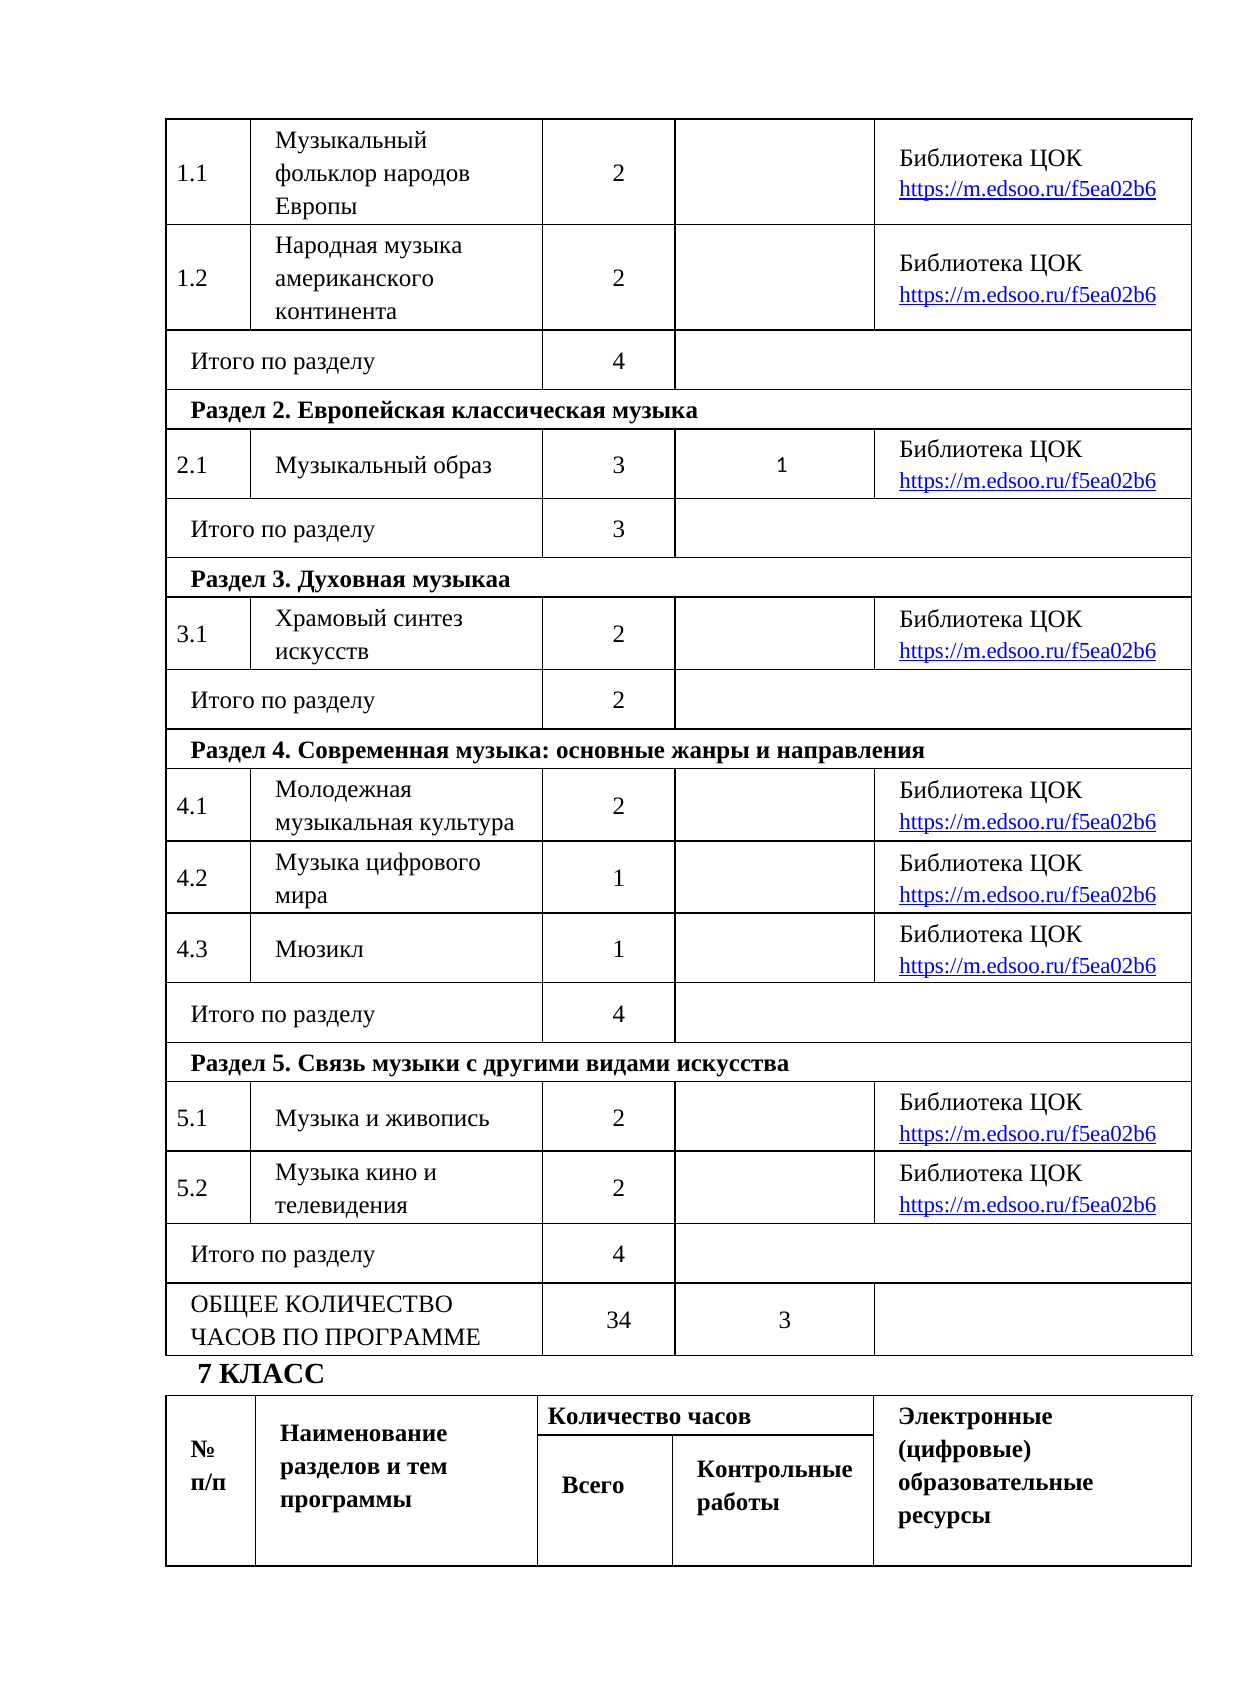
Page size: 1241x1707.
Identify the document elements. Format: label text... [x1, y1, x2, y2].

table_cell 1.2 [167, 225, 250, 329]
text 7 КЛАСС [190, 1356, 1152, 1390]
table_cell Библиотека ЦОК https://m.edsoo.ru/f5ea02b6 [875, 842, 1191, 912]
table_cell [676, 914, 874, 982]
table_cell [676, 1152, 874, 1223]
table_cell ОБЩЕЕ КОЛИЧЕСТВО ЧАСОВ ПО ПРОГРАММЕ [167, 1284, 542, 1354]
table_cell 3 [543, 499, 674, 557]
table_cell 5.2 [167, 1152, 250, 1223]
table_cell Контрольные работы [673, 1436, 873, 1565]
table_cell 3.1 [167, 598, 250, 669]
table_cell Музыка и живопись [251, 1082, 542, 1150]
table_cell Библиотека ЦОК https://m.edsoo.ru/f5ea02b6 [875, 769, 1191, 840]
table_cell 2 [543, 769, 674, 840]
table_cell 4.1 [167, 769, 250, 840]
table_cell 4.3 [167, 914, 250, 982]
table_cell [676, 769, 874, 840]
table_cell [676, 983, 1191, 1041]
table_cell Итого по разделу [167, 499, 542, 557]
table_cell 4 [543, 331, 674, 388]
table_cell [875, 120, 1191, 223]
table_cell [676, 331, 1191, 388]
table_cell 1 [676, 430, 874, 497]
table_cell Раздел 2. Европейская классическая музыка [167, 390, 1191, 428]
table_cell Библиотека ЦОК https://m.edsoo.ru/f5ea02b6 [875, 430, 1191, 497]
table_cell Раздел 5. Связь музыки с другими видами искусства [167, 1043, 1191, 1081]
table_cell Библиотека ЦОК https://m.edsoo.ru/f5ea02b6 [875, 914, 1191, 982]
table_cell [676, 1082, 874, 1150]
table_cell Итого по разделу [167, 331, 542, 388]
table_cell 5.1 [167, 1082, 250, 1150]
table_cell Музыка кино и телевидения [251, 1152, 542, 1223]
table_header Количество часов [538, 1396, 873, 1434]
table_cell [676, 225, 874, 329]
table_cell 2 [543, 225, 674, 329]
table_cell Храмовый синтез искусств [251, 598, 542, 669]
table_cell 3 [543, 430, 674, 497]
table_cell 2 [543, 598, 674, 669]
table_cell Музыка цифрового мира [251, 842, 542, 912]
table_cell 1 [543, 914, 674, 982]
table_cell 3 [676, 1284, 874, 1354]
table_cell [676, 499, 1191, 557]
table_cell 4 [543, 1224, 674, 1282]
table_cell [676, 842, 874, 912]
table_cell Раздел 3. Духовная музыкаа [167, 558, 1191, 596]
table_cell 2 [543, 1082, 674, 1150]
table_cell 34 [543, 1284, 674, 1354]
table_cell Раздел 4. Современная музыка: основные жанры и направления [167, 730, 1191, 767]
table_cell [676, 670, 1191, 728]
table_header № п/п [167, 1396, 255, 1565]
table_cell Музыкальный образ [251, 430, 542, 497]
table_cell 1.1 [167, 120, 250, 223]
table_header Наименование разделов и тем программы [256, 1396, 537, 1565]
table_cell 4.2 [167, 842, 250, 912]
table_cell 2 [543, 1152, 674, 1223]
table_cell Библиотека ЦОК https://m.edsoo.ru/f5ea02b6 [875, 598, 1191, 669]
table_cell Библиотека ЦОК https://m.edsoo.ru/f5ea02b6 [875, 1152, 1191, 1223]
table_cell Молодежная музыкальная культура [251, 769, 542, 840]
table_cell 4 [543, 983, 674, 1041]
table_cell [676, 1224, 1191, 1282]
table_header Электронные (цифровые) образовательные ресурсы [874, 1396, 1191, 1565]
table_cell Итого по разделу [167, 1224, 542, 1282]
table_cell Итого по разделу [167, 983, 542, 1041]
table_cell [875, 1284, 1191, 1354]
table_cell Библиотека ЦОК https://m.edsoo.ru/f5ea02b6 [875, 1082, 1191, 1150]
table_cell 1 [543, 842, 674, 912]
table_cell Мюзикл [251, 914, 542, 982]
table_cell 2.1 [167, 430, 250, 497]
table_cell Итого по разделу [167, 670, 542, 728]
table_cell 2 [543, 670, 674, 728]
table_cell [676, 598, 874, 669]
table_cell Музыкальный фольклор народов Европы [251, 120, 542, 223]
table_cell Народная музыка американского континента [251, 225, 542, 329]
table_cell 2 [543, 120, 674, 223]
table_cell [875, 225, 1191, 329]
table_cell Всего [538, 1436, 672, 1565]
table_cell [676, 120, 874, 223]
